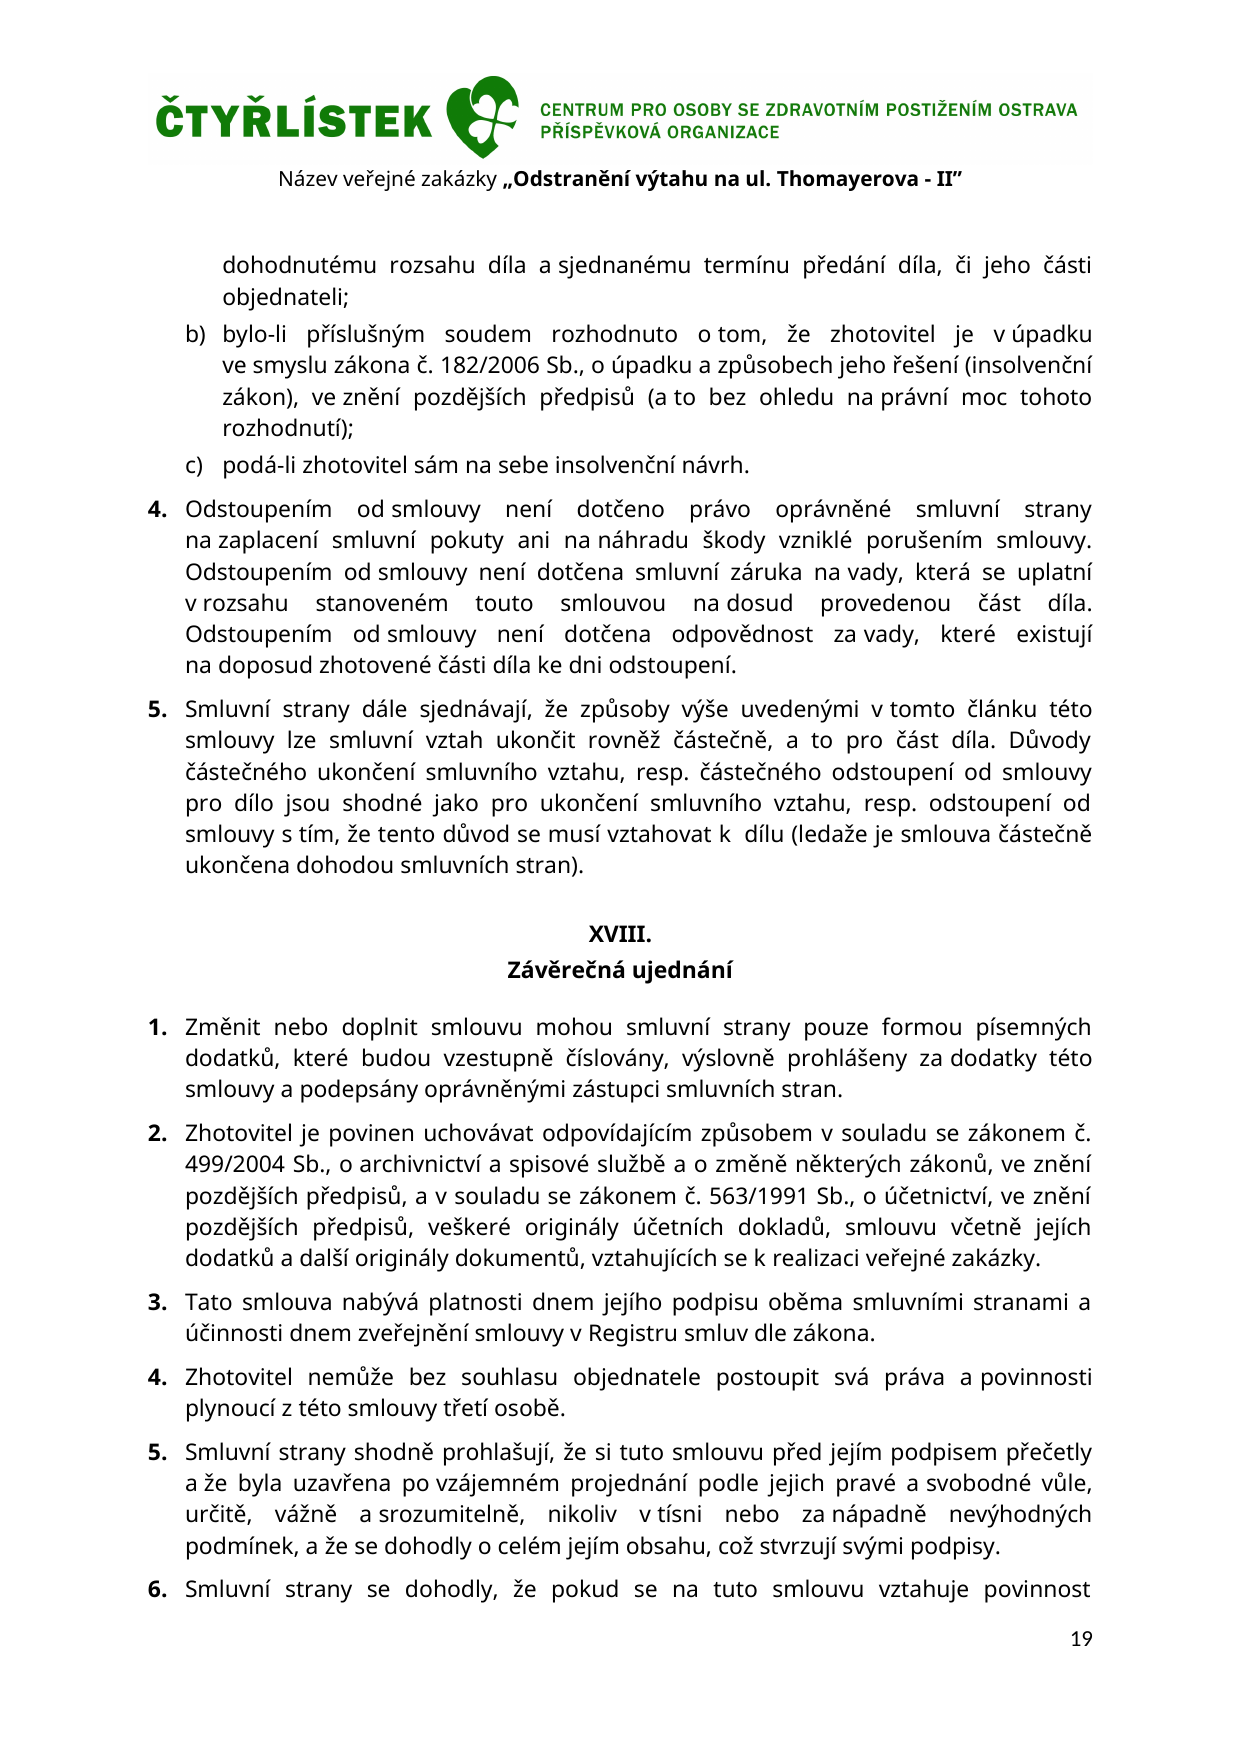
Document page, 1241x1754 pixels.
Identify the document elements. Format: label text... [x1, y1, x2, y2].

picture [147, 73, 1093, 165]
list Zhotovitel nemůže bez souhlasu objednatele postoupit svá práva a povinnosti plynoucí z této smlouvy třetí osobě. [148, 1361, 1093, 1423]
list Změnit nebo doplnit smlouvu mohou smluvní strany pouze formou písemných dodatků, které budou vzestupně číslovány, výslovně prohlášeny za dodatky této smlouvy a podepsány oprávněnými zástupci smluvních stran. [148, 1011, 1093, 1105]
list Smluvní strany dále sjednávají, že způsoby výše uvedenými v tomto článku této smlouvy lze smluvní vztah ukončit rovněž částečně, a to pro část díla. Důvody částečného ukončení smluvního vztahu, resp. částečného odstoupení od smlouvy pro dílo jsou shodné jako pro ukončení smluvního vztahu, resp. odstoupení od smlouvy s tím, že tento důvod se musí vztahovat k dílu (ledaže je smlouva částečně ukončena dohodou smluvních stran). [148, 693, 1093, 881]
list bylo-li příslušným soudem rozhodnuto o tom, že zhotovitel je v úpadku ve smyslu zákona č. 182/2006 Sb., o úpadku a způsobech jeho řešení (insolvenční zákon), ve znění pozdějších předpisů (a to bez ohledu na právní moc tohoto rozhodnutí); [185, 318, 1093, 443]
list Tato smlouva nabývá platnosti dnem jejího podpisu oběma smluvními stranami a účinnosti dnem zveřejnění smlouvy v Registru smluv dle zákona. [148, 1286, 1093, 1348]
list Smluvní strany shodně prohlašují, že si tuto smlouvu před jejím podpisem přečetly a že byla uzavřena po vzájemném projednání podle jejich pravé a svobodné vůle, určitě, vážně a srozumitelně, nikoliv v tísni nebo za nápadně nevýhodných podmínek, a že se dohodly o celém jejím obsahu, což stvrzují svými podpisy. [148, 1436, 1093, 1561]
list Zhotovitel je povinen uchovávat odpovídajícím způsobem v souladu se zákonem č. 499/2004 Sb., o archivnictví a spisové službě a o změně některých zákonů, ve znění pozdějších předpisů, a v souladu se zákonem č. 563/1991 Sb., o účetnictví, ve znění pozdějších předpisů, veškeré originály účetních dokladů, smlouvu včetně jejích dodatků a další originály dokumentů, vztahujících se k realizaci veřejné zakázky. [148, 1117, 1093, 1273]
list podá-li zhotovitel sám na sebe insolvenční návrh. [185, 449, 1093, 481]
list Odstoupením od smlouvy není dotčeno právo oprávněné smluvní strany na zaplacení smluvní pokuty ani na náhradu škody vzniklé porušením smlouvy. Odstoupením od smlouvy není dotčena smluvní záruka na vady, která se uplatní v rozsahu stanoveném touto smlouvou na dosud provedenou část díla. Odstoupením od smlouvy není dotčena odpovědnost za vady, které existují na doposud zhotovené části díla ke dni odstoupení. [148, 493, 1093, 681]
text XVIII. Závěrečná ujednání [148, 918, 1093, 985]
